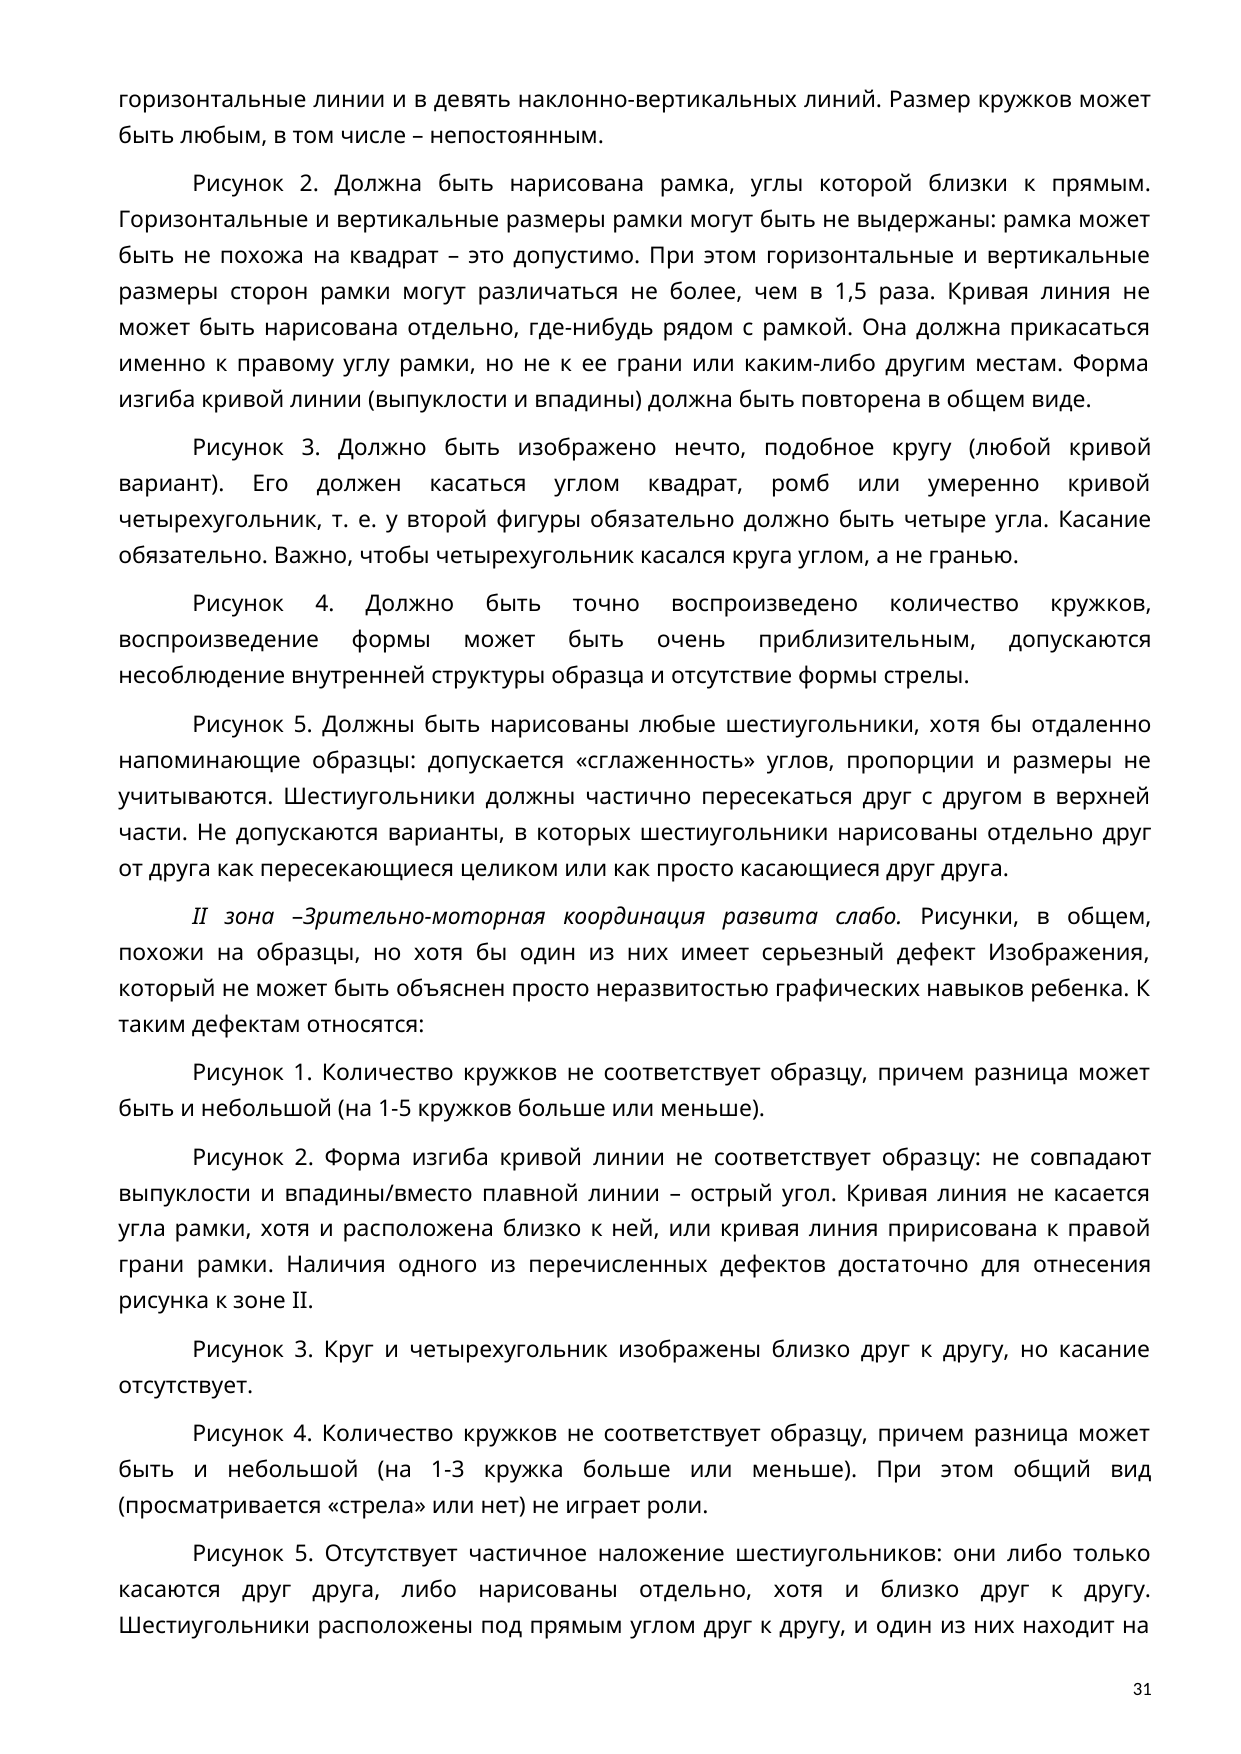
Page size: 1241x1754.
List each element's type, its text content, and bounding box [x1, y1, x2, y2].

text Рисунок 1. Количество кружков не соответствует образцу, причем разница может быть и небольшой (на 1-5 кружков больше или меньше). [118, 1056, 1152, 1123]
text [118, 1537, 1152, 1641]
text II зона –Зрительно-моторная координация развита слабо. Рисунки, в общем, похожи на образцы, но хотя бы один из них имеет серьезный дефект Изображения, который не может быть объяснен просто неразвитостью графических навыков ребенка. К таким дефектам относятся: [118, 900, 1152, 1039]
text Рисунок 2. Должна быть нарисована рамка, углы которой близки к прямым. Горизонтальные и вертикальные размеры рамки могут быть не выдержаны: рамка может быть не похожа на квадрат – это допустимо. При этом горизонтальные и вертикальные размеры сторон рамки могут различаться не более, чем в 1,5 раза. Кривая линия не может быть нарисована отдельно, где-нибудь рядом с рамкой. Она должна прикасаться именно к правому углу рамки, но не к ее грани или каким-либо другим местам. Форма изгиба кривой линии (выпуклости и впадины) должна быть повторена в общем виде. [118, 167, 1152, 414]
text Рисунок 2. Форма изгиба кривой линии не соответствует образцу: не совпадают выпуклости и впадины/вместо плавной линии – острый угол. Кривая линия не касается угла рамки, хотя и расположена близко к ней, или кривая линия пририсована к правой грани рамки. Наличия одного из перечисленных дефектов достаточно для отнесения рисунка к зоне II. [118, 1141, 1152, 1316]
text Рисунок 3. Круг и четырехугольник изображены близко друг к другу, но касание отсутствует. [118, 1333, 1152, 1400]
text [118, 83, 1152, 150]
text Рисунок 4. Должно быть точно воспроизведено количество кружков, воспроизведение формы может быть очень приблизительным, допускаются несоблюдение внутренней структуры образца и отсутствие формы стрелы. [118, 587, 1152, 691]
text Рисунок 4. Количество кружков не соответствует образцу, причем разница может быть и небольшой (на 1-3 кружка больше или меньше). При этом общий вид (просматривается «стрела» или нет) не играет роли. [118, 1417, 1152, 1520]
text Рисунок 3. Должно быть изображено нечто, подобное кругу (любой кривой вариант). Его должен касаться углом квадрат, ромб или умеренно кривой четырехугольник, т. е. у второй фигуры обязательно должно быть четыре угла. Касание обязательно. Важно, чтобы четырехугольник касался круга углом, а не гранью. [118, 431, 1152, 570]
text Рисунок 5. Должны быть нарисованы любые шестиугольники, хотя бы отдаленно напоминающие образцы: допускается «сглаженность» углов, пропорции и размеры не учитываются. Шестиугольники должны частично пересекаться друг с другом в верхней части. Не допускаются варианты, в которых шестиугольники нарисованы отдельно друг от друга как пересекающиеся целиком или как просто касающиеся друг друга. [118, 708, 1152, 883]
